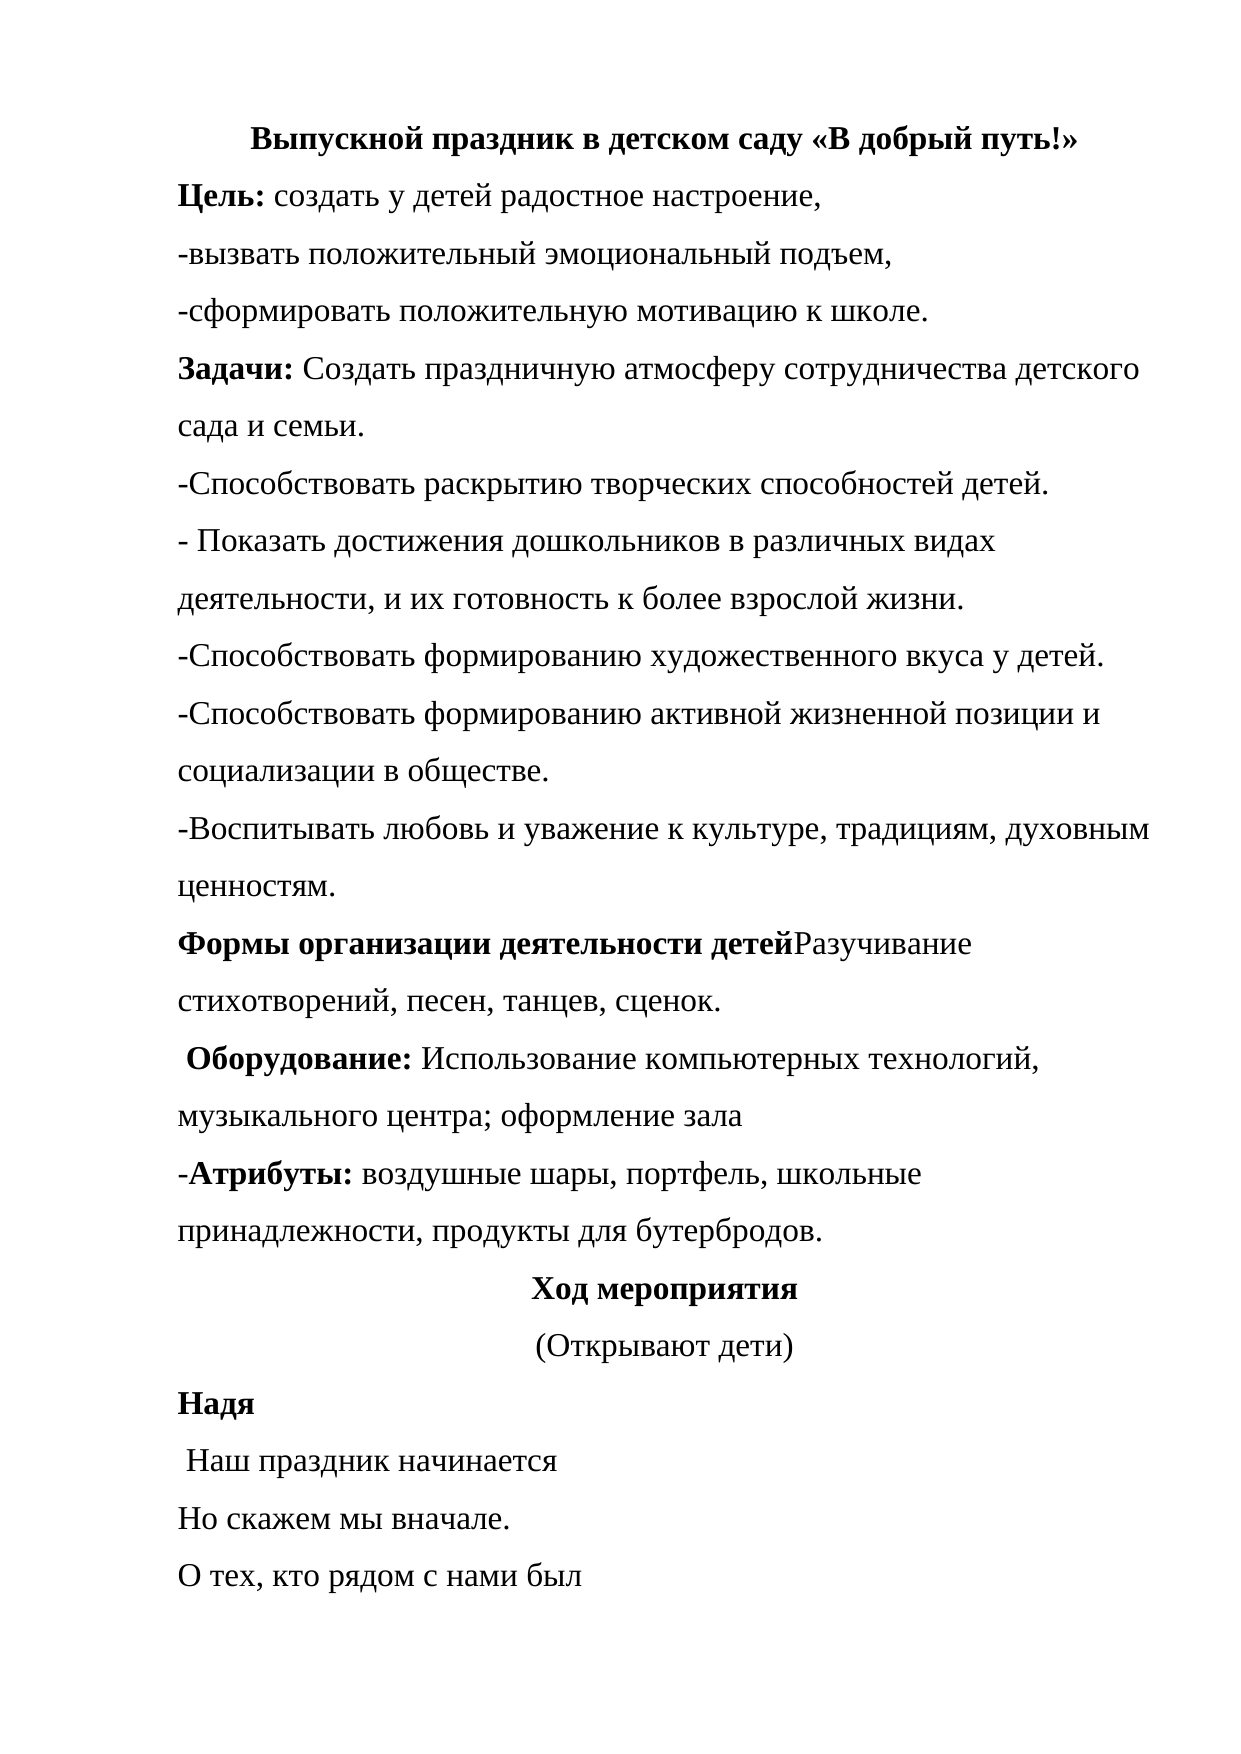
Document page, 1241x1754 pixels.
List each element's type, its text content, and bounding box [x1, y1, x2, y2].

text Наш праздник начинается [177, 1441, 1152, 1479]
text -Воспитывать любовь и уважение к культуре, традициям, духовным ценностям. [177, 808, 1152, 904]
text О тех, кто рядом с нами был [177, 1556, 1152, 1594]
text Задачи: Создать праздничную атмосферу сотрудничества детского сада и семьи. [177, 348, 1152, 444]
text - Показать достижения дошкольников в различных видах деятельности, и их готовность к более взрослой жизни. [177, 521, 1152, 616]
text -Атрибуты: воздушные шары, портфель, школьные принадлежности, продукты для бутербродов. [177, 1153, 1152, 1249]
text -сформировать положительную мотивацию к школе. [177, 291, 1152, 329]
text -Способствовать формированию активной жизненной позиции и социализации в обществе. [177, 693, 1152, 789]
text Цель: создать у детей радостное настроение, [177, 176, 1152, 214]
text -Способствовать раскрытию творческих способностей детей. [177, 463, 1152, 501]
text Но скажем мы вначале. [177, 1498, 1152, 1536]
text Надя [177, 1383, 1152, 1421]
text Формы организации деятельности детейРазучивание стихотворений, песен, танцев, сценок. [177, 923, 1152, 1019]
text Выпускной праздник в детском саду «В добрый путь!» [177, 118, 1152, 156]
text Ход мероприятия (Открывают дети) [177, 1268, 1152, 1364]
text Оборудование: Использование компьютерных технологий, музыкального центра; оформление зала [177, 1038, 1152, 1134]
text -вызвать положительный эмоциональный подъем, [177, 233, 1152, 271]
text -Способствовать формированию художественного вкуса у детей. [177, 636, 1152, 674]
